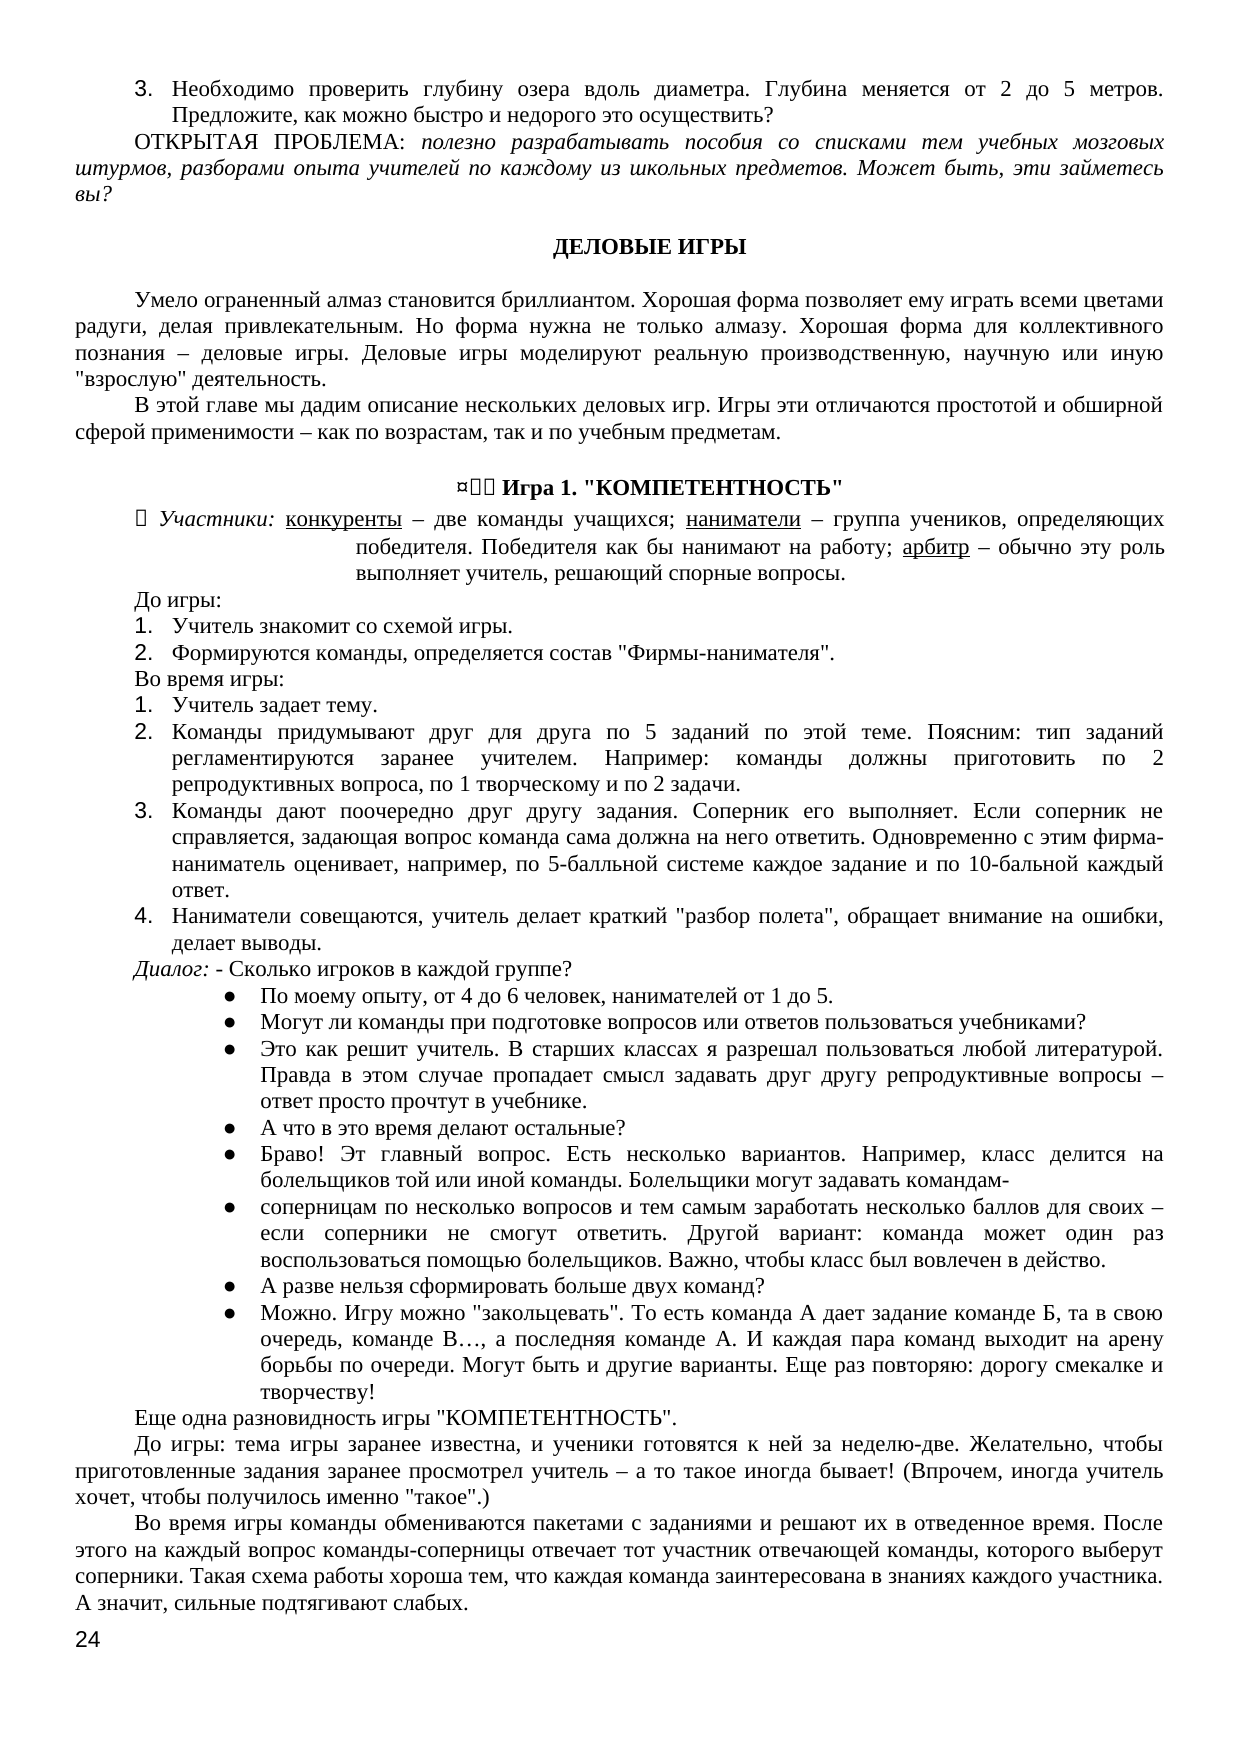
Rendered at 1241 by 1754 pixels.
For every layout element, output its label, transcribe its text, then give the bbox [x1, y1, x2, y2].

list Учитель знакомит со схемой игры. [134, 612, 1165, 638]
text До игры: тема игры заранее известна, и ученики готовятся к ней за неделю-две. Желательно, чтобы приготовленные задания заранее просмотрел учитель – а то такое иногда бывает! (Впрочем, иногда учитель хочет, чтобы получилось именно "такое".) [75, 1430, 1165, 1509]
text Во время игры: [75, 665, 1165, 691]
text Во время игры команды обмениваются пакетами с заданиями и решают их в отведенное время. После этого на каждый вопрос команды-соперницы отвечает тот участник отвечающей команды, которого выберут соперники. Такая схема работы хороша тем, что каждая команда заинтересована в знаниях каждого участника. А значит, сильные подтягивают слабых. [75, 1509, 1165, 1615]
list А разве нельзя сформировать больше двух команд? [223, 1272, 1165, 1298]
text Умело ограненный алмаз становится бриллиантом. Хорошая форма позволяет ему играть всеми цветами радуги, делая привлекательным. Но форма нужна не только алмазу. Хорошая форма для коллективного познания – деловые игры. Деловые игры моделируют реальную производственную, научную или иную "взрослую" деятельность. [75, 286, 1165, 391]
text Еще одна разновидность игры "КОМПЕТЕНТНОСТЬ". [75, 1404, 1165, 1430]
list Учитель задает тему. [134, 691, 1165, 718]
list соперницам по несколько вопросов и тем самым заработать несколько баллов для своих – если соперники не смогут ответить. Другой вариант: команда может один раз воспользоваться помощью болельщиков. Важно, чтобы класс был вовлечен в действо. [223, 1193, 1165, 1272]
text До игры: [75, 586, 1165, 612]
list Могут ли команды при подготовке вопросов или ответов пользоваться учебниками? [223, 1008, 1165, 1034]
list Формируются команды, определяется состав "Фирмы-нанимателя". [134, 638, 1165, 665]
text  Участники: конкуренты – две команды учащихся; наниматели – группа учеников, определяющих победителя. Победителя как бы нанимают на работу; арбитр – обычно эту роль выполняет учитель, решающий спорные вопросы. [134, 502, 1165, 586]
list Наниматели совещаются, учитель делает краткий "разбор полета", обращает внимание на ошибки, делает выводы. [134, 902, 1165, 955]
text В этой главе мы дадим описание нескольких деловых игр. Игры эти отличаются простотой и обширной сферой применимости – как по возрастам, так и по учебным предметам. [75, 391, 1165, 444]
list Это как решит учитель. В старших классах я разрешал пользоваться любой литературой. Правда в этом случае пропадает смысл задавать друг другу репродуктивные вопросы – ответ просто прочтут в учебнике. [223, 1034, 1165, 1114]
list Команды придумывают друг для друга по 5 заданий по этой теме. Поясним: тип заданий регламентируются заранее учителем. Например: команды должны приготовить по 2 репродуктивных вопроса, по 1 творческому и по 2 задачи. [134, 718, 1165, 797]
list Необходимо проверить глубину озера вдоль диаметра. Глубина меняется от 2 до 5 метров. Предложите, как можно быстро и недорого это осуществить? [134, 75, 1165, 128]
list Браво! Эт главный вопрос. Есть несколько вариантов. Например, класс делится на болельщиков той или иной команды. Болельщики могут задавать командам- [223, 1140, 1165, 1193]
list По моему опыту, от 4 до 6 человек, нанимателей от 1 до 5. [223, 982, 1165, 1008]
list Команды дают поочередно друг другу задания. Соперник его выполняет. Если соперник не справляется, задающая вопрос команда сама должна на него ответить. Одновременно с этим фирма-наниматель оценивает, например, по 5-балльной системе каждое задание и по 10-бальной каждый ответ. [134, 797, 1165, 902]
list Можно. Игру можно "закольцевать". То есть команда А дает задание команде Б, та в свою очередь, команде В…, а последняя команде А. И каждая пара команд выходит на арену борьбы по очереди. Могут быть и другие варианты. Еще раз повторяю: дорогу смекалке и творчеству! [223, 1298, 1165, 1404]
text Диалог: - Сколько игроков в каждой группе? [134, 955, 1165, 982]
text ОТКРЫТАЯ ПРОБЛЕМА: полезно разрабатывать пособия со списками тем учебных мозговых штурмов, разборами опыта учителей по каждому из школьных предметов. Может быть, эти займетесь вы? [75, 128, 1165, 207]
text ДЕЛОВЫЕ ИГРЫ [75, 233, 1165, 259]
text ¤ Игра 1. "КОМПЕТЕНТНОСТЬ" [75, 470, 1165, 502]
list А что в это время делают остальные? [223, 1114, 1165, 1140]
